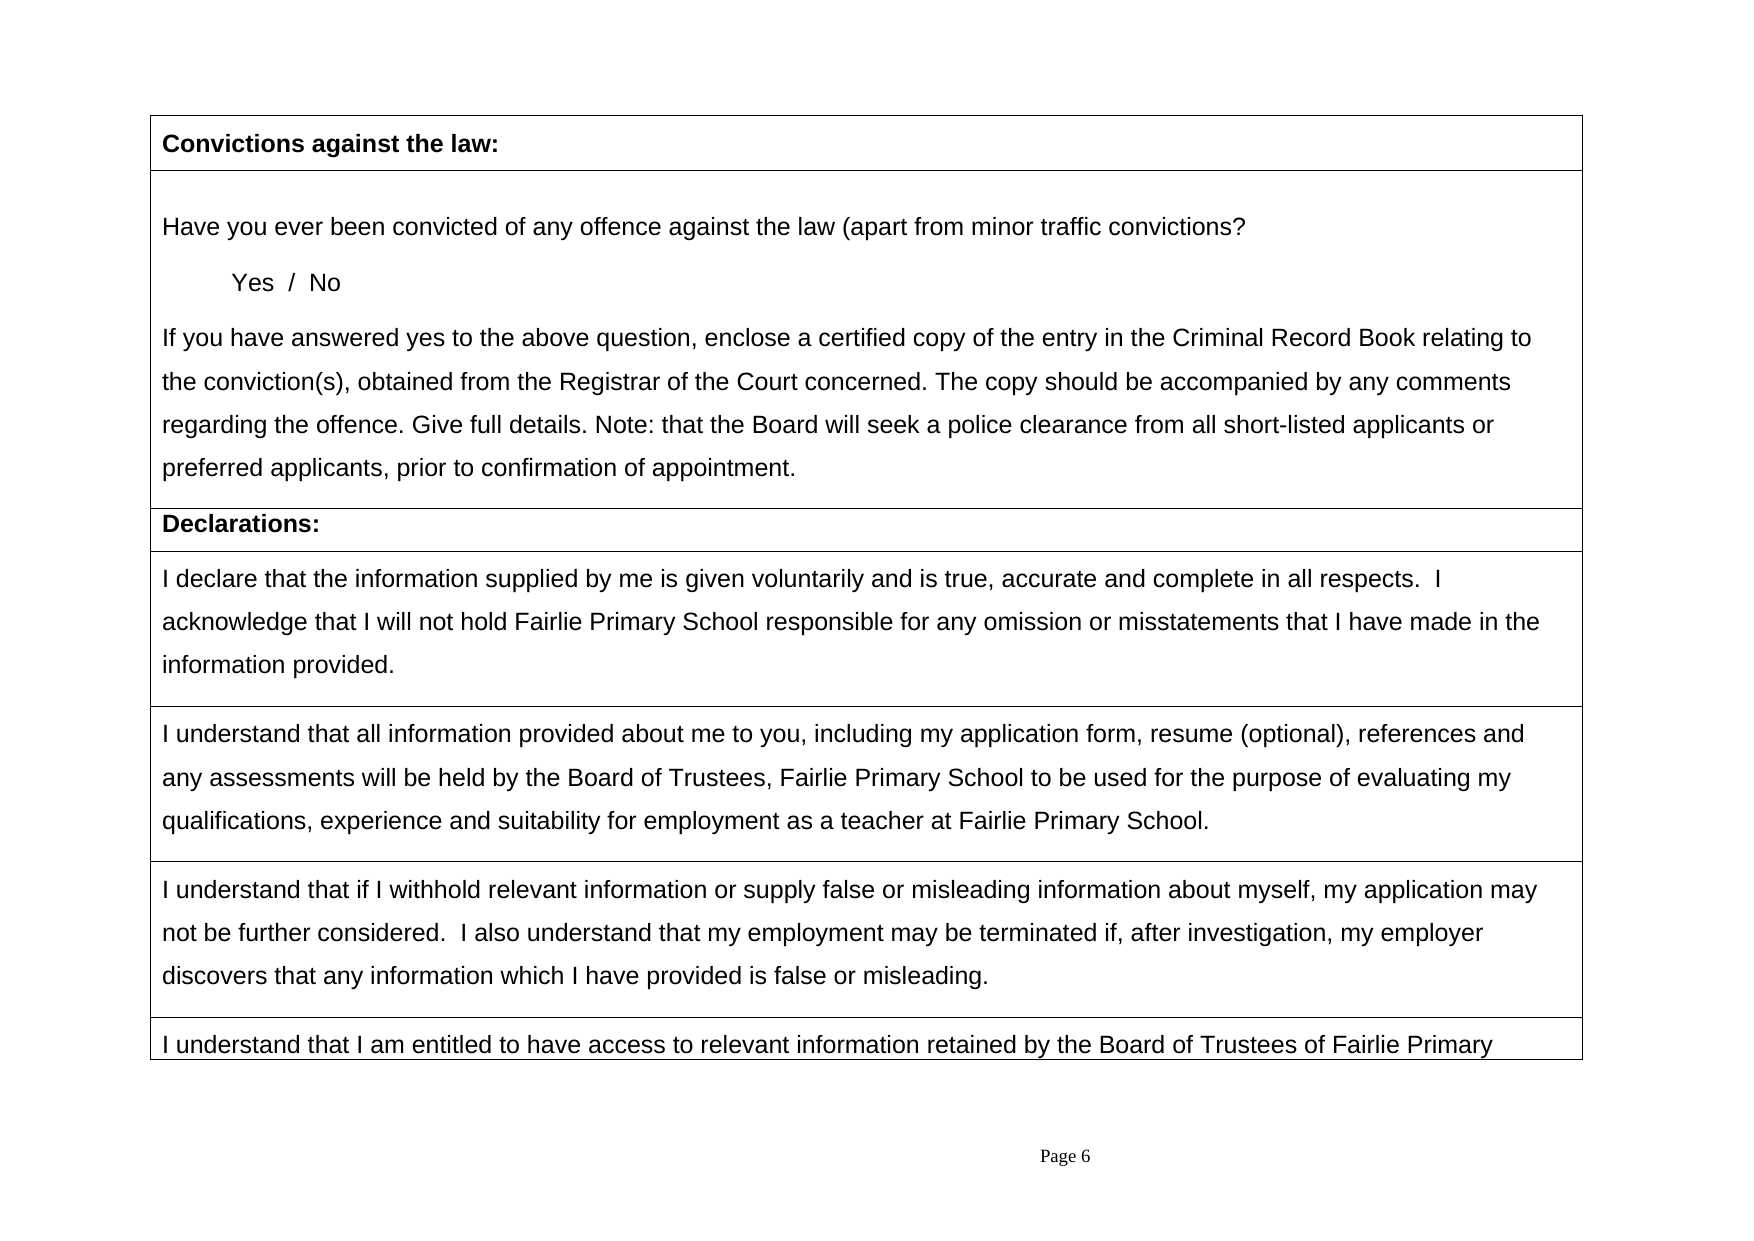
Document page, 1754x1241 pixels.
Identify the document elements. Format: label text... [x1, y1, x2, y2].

table_cell I declare that the information supplied by me is given voluntarily and is true, accurate and complete in all respects. I acknowledge that I will not hold Fairlie Primary School responsible for any omission or misstatements that I have made in the information provided. [151, 552, 1582, 706]
table_cell Have you ever been convicted of any offence against the law (apart from minor traffic convictions? Yes / No If you have answered yes to the above question, enclose a certified copy of the entry in the Criminal Record Book relating to the conviction(s), obtained from the Registrar of the Court concerned. The copy should be accompanied by any comments regarding the offence. Give full details. Note: that the Board will seek a police clearance from all short-listed applicants or preferred applicants, prior to confirmation of appointment. [151, 171, 1582, 508]
table_cell Convictions against the law: [151, 116, 1582, 170]
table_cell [151, 1018, 1582, 1059]
table_cell Declarations: [151, 509, 1582, 551]
table_cell I understand that if I withhold relevant information or supply false or misleading information about myself, my application may not be further considered. I also understand that my employment may be terminated if, after investigation, my employer discovers that any information which I have provided is false or misleading. [151, 862, 1582, 1017]
table_cell I understand that all information provided about me to you, including my application form, resume (optional), references and any assessments will be held by the Board of Trustees, Fairlie Primary School to be used for the purpose of evaluating my qualifications, experience and suitability for employment as a teacher at Fairlie Primary School. [151, 707, 1582, 861]
